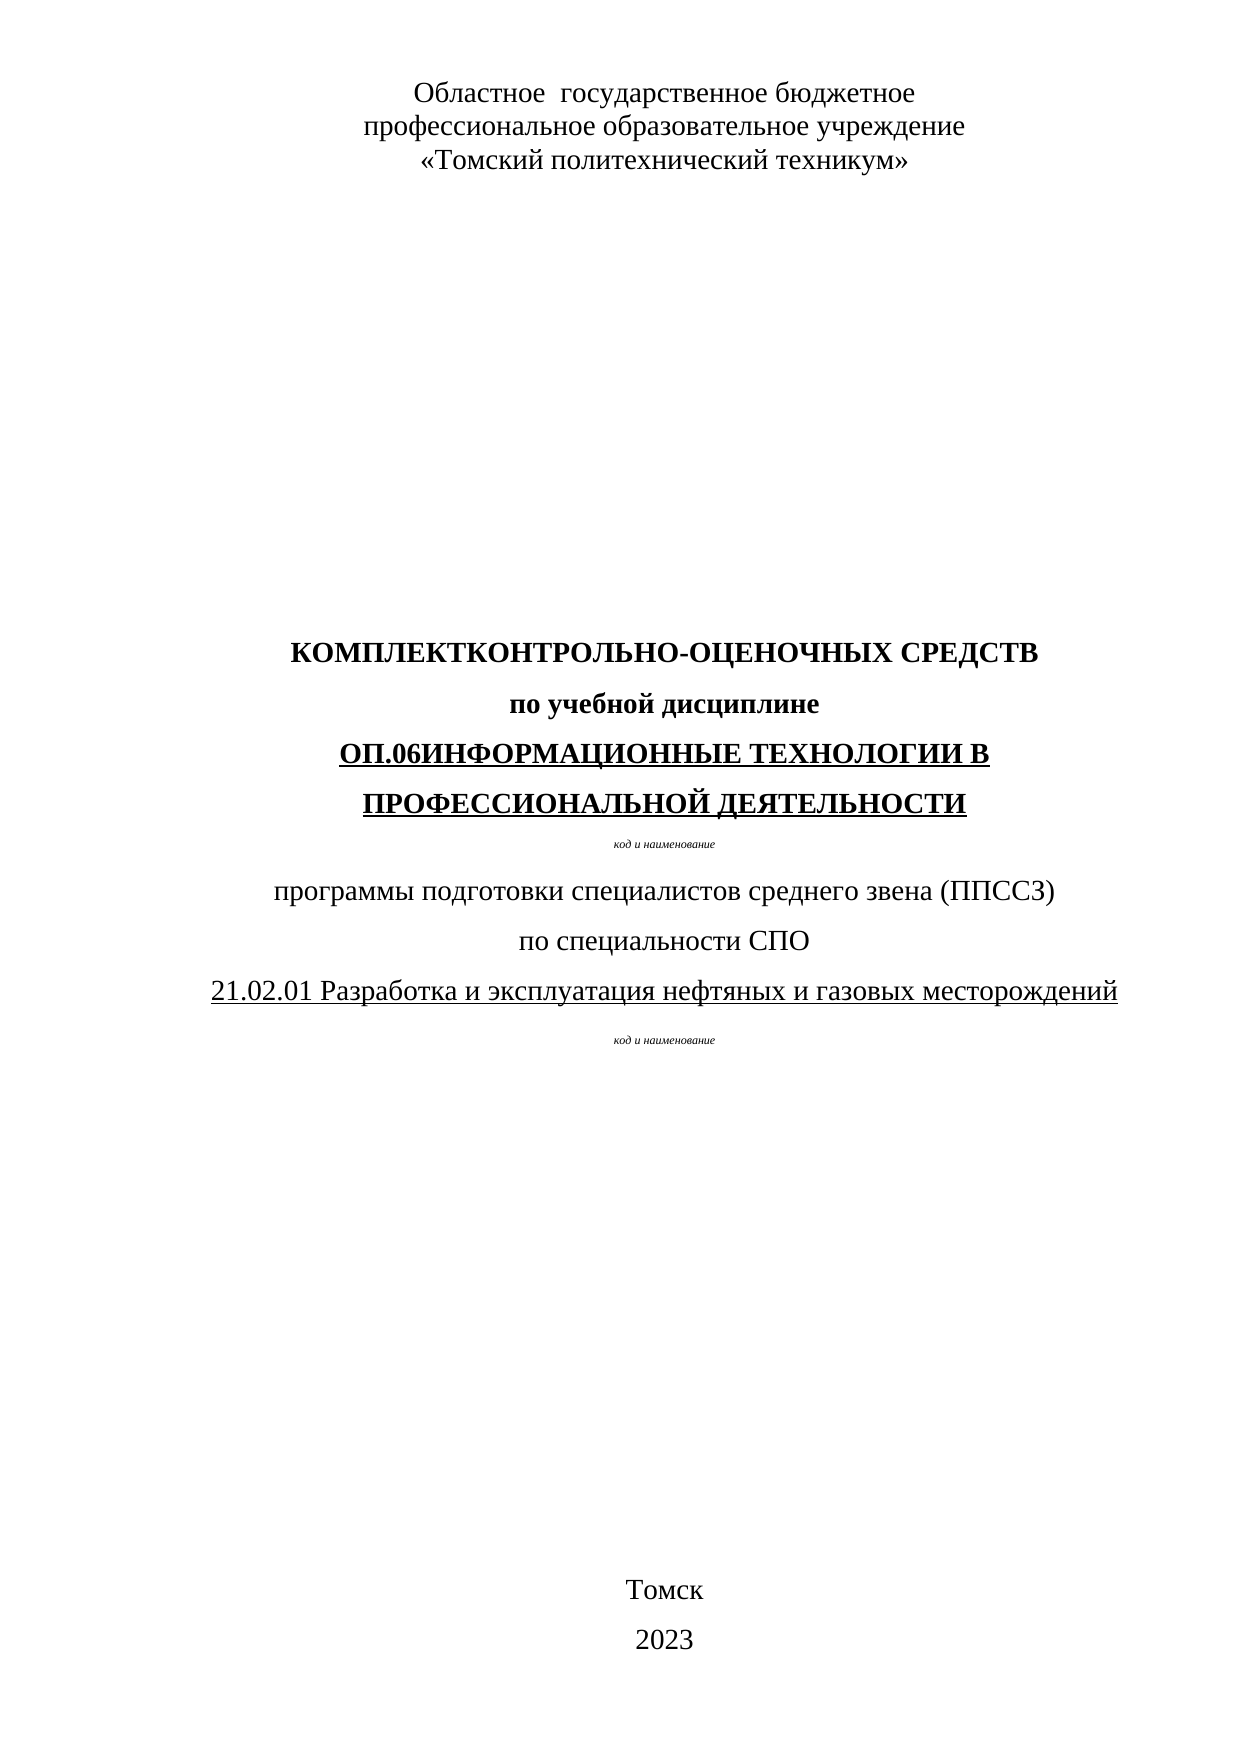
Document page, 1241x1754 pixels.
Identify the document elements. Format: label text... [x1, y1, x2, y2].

text по специальности СПО [177, 923, 1152, 957]
text Областное государственное бюджетное [177, 75, 1152, 108]
text профессиональное образовательное учреждение [177, 108, 1152, 142]
text по учебной дисциплине [177, 686, 1152, 719]
text программы подготовки специалистов среднего звена (ППССЗ) [177, 873, 1152, 906]
text Томск [177, 1572, 1152, 1606]
text «Томский политехнический техникум» [177, 142, 1152, 176]
text код и наименование [177, 837, 1152, 861]
text 2023 [177, 1622, 1152, 1656]
text КОМПЛЕКТконтрольно-ОЦЕНОЧНЫХ СРЕДСТВ [177, 636, 1152, 669]
text 21.02.01 Разработка и эксплуатация нефтяных и газовых месторождений [177, 973, 1152, 1007]
text ОП.06ИНФОРМАЦИОННЫЕ ТЕХНОЛОГИИ В ПРОФЕССИОНАЛЬНОЙ ДЕЯТЕЛЬНОСТИ [177, 736, 1152, 820]
text код и наименование [177, 1033, 1152, 1057]
